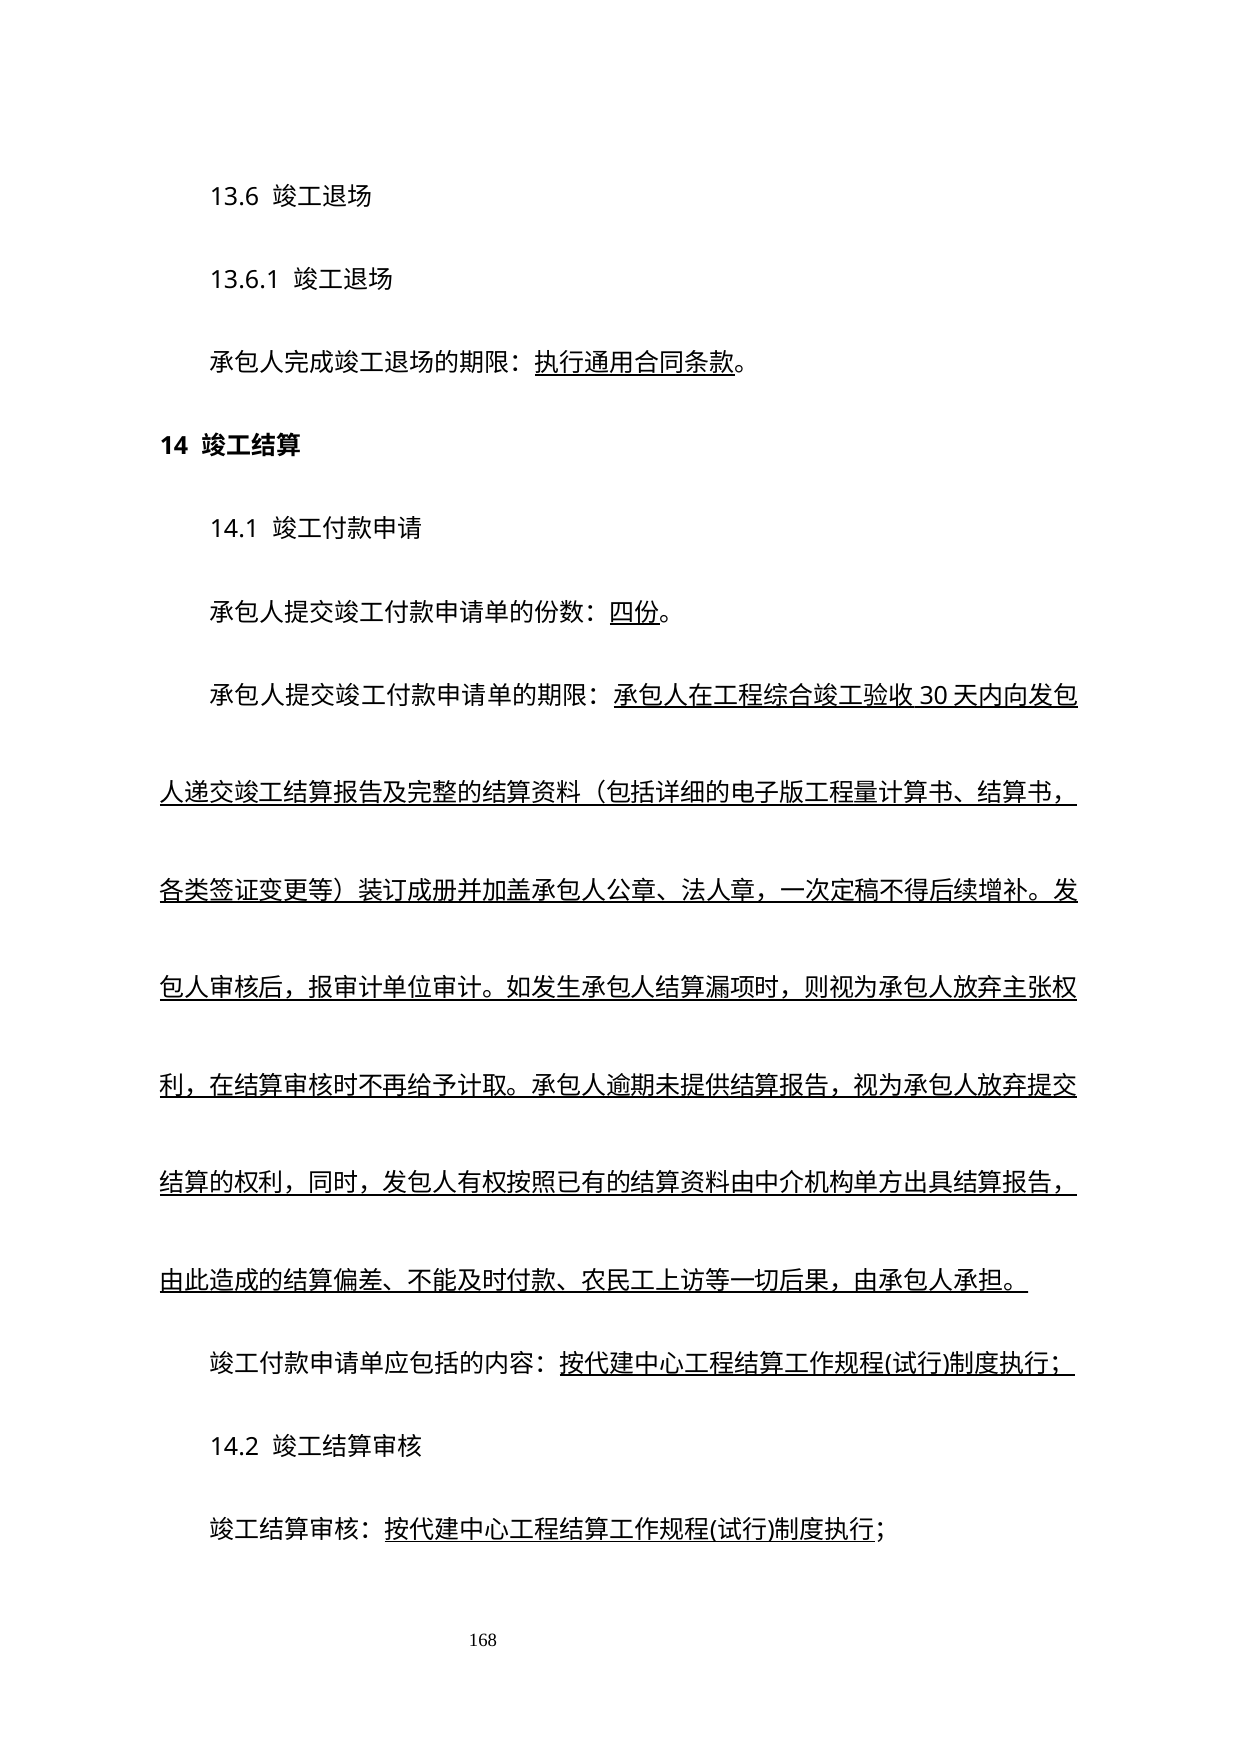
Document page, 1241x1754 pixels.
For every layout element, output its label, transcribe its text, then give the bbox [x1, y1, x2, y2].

text 竣工结算审核：按代建中心工程结算工作规程(试行)制度执行； [159, 1495, 1078, 1560]
text 13.6 竣工退场 [159, 162, 1078, 227]
text 承包人提交竣工付款申请单的期限：承包人在工程综合竣工验收30天内向发包人递交竣工结算报告及完整的结算资料（包括详细的电子版工程量计算书、结算书，各类签证变更等）装订成册并加盖承包人公章、法人章，一次定稿不得后续增补。发包人审核后，报审计单位审计。如发生承包人结算漏项时，则视为承包人放弃主张权利，在结算审核时不再给予计取。承包人逾期未提供结算报告，视为承包人放弃提交结算的权利，同时，发包人有权按照已有的结算资料由中介机构单方出具结算报告，由此造成的结算偏差、不能及时付款、农民工上访等一切后果，由承包人承担。 [159, 661, 1078, 901]
text 14.2 竣工结算审核 [159, 1412, 1078, 1477]
text 承包人提交竣工付款申请单的期限：承包人在工程综合竣工验收30天内向发包人递交竣工结算报告及完整的结算资料（包括详细的电子版工程量计算书、结算书，各类签证变更等）装订成册并加盖承包人公章、法人章，一次定稿不得后续增补。发包人审核后，报审计单位审计。如发生承包人结算漏项时，则视为承包人放弃主张权利，在结算审核时不再给予计取。承包人逾期未提供结算报告，视为承包人放弃提交结算的权利，同时，发包人有权按照已有的结算资料由中介机构单方出具结算报告，由此造成的结算偏差、不能及时付款、农民工上访等一切后果，由承包人承担。 [159, 902, 1078, 1311]
text 承包人提交竣工付款申请单的份数：四份。 [159, 578, 1078, 643]
text 14 竣工结算 [159, 411, 1078, 476]
text 承包人完成竣工退场的期限：执行通用合同条款。 [159, 328, 1078, 393]
text 竣工付款申请单应包括的内容：按代建中心工程结算工作规程(试行)制度执行； [159, 1329, 1078, 1394]
text 14.1 竣工付款申请 [159, 494, 1078, 559]
text 13.6.1 竣工退场 [159, 245, 1078, 310]
